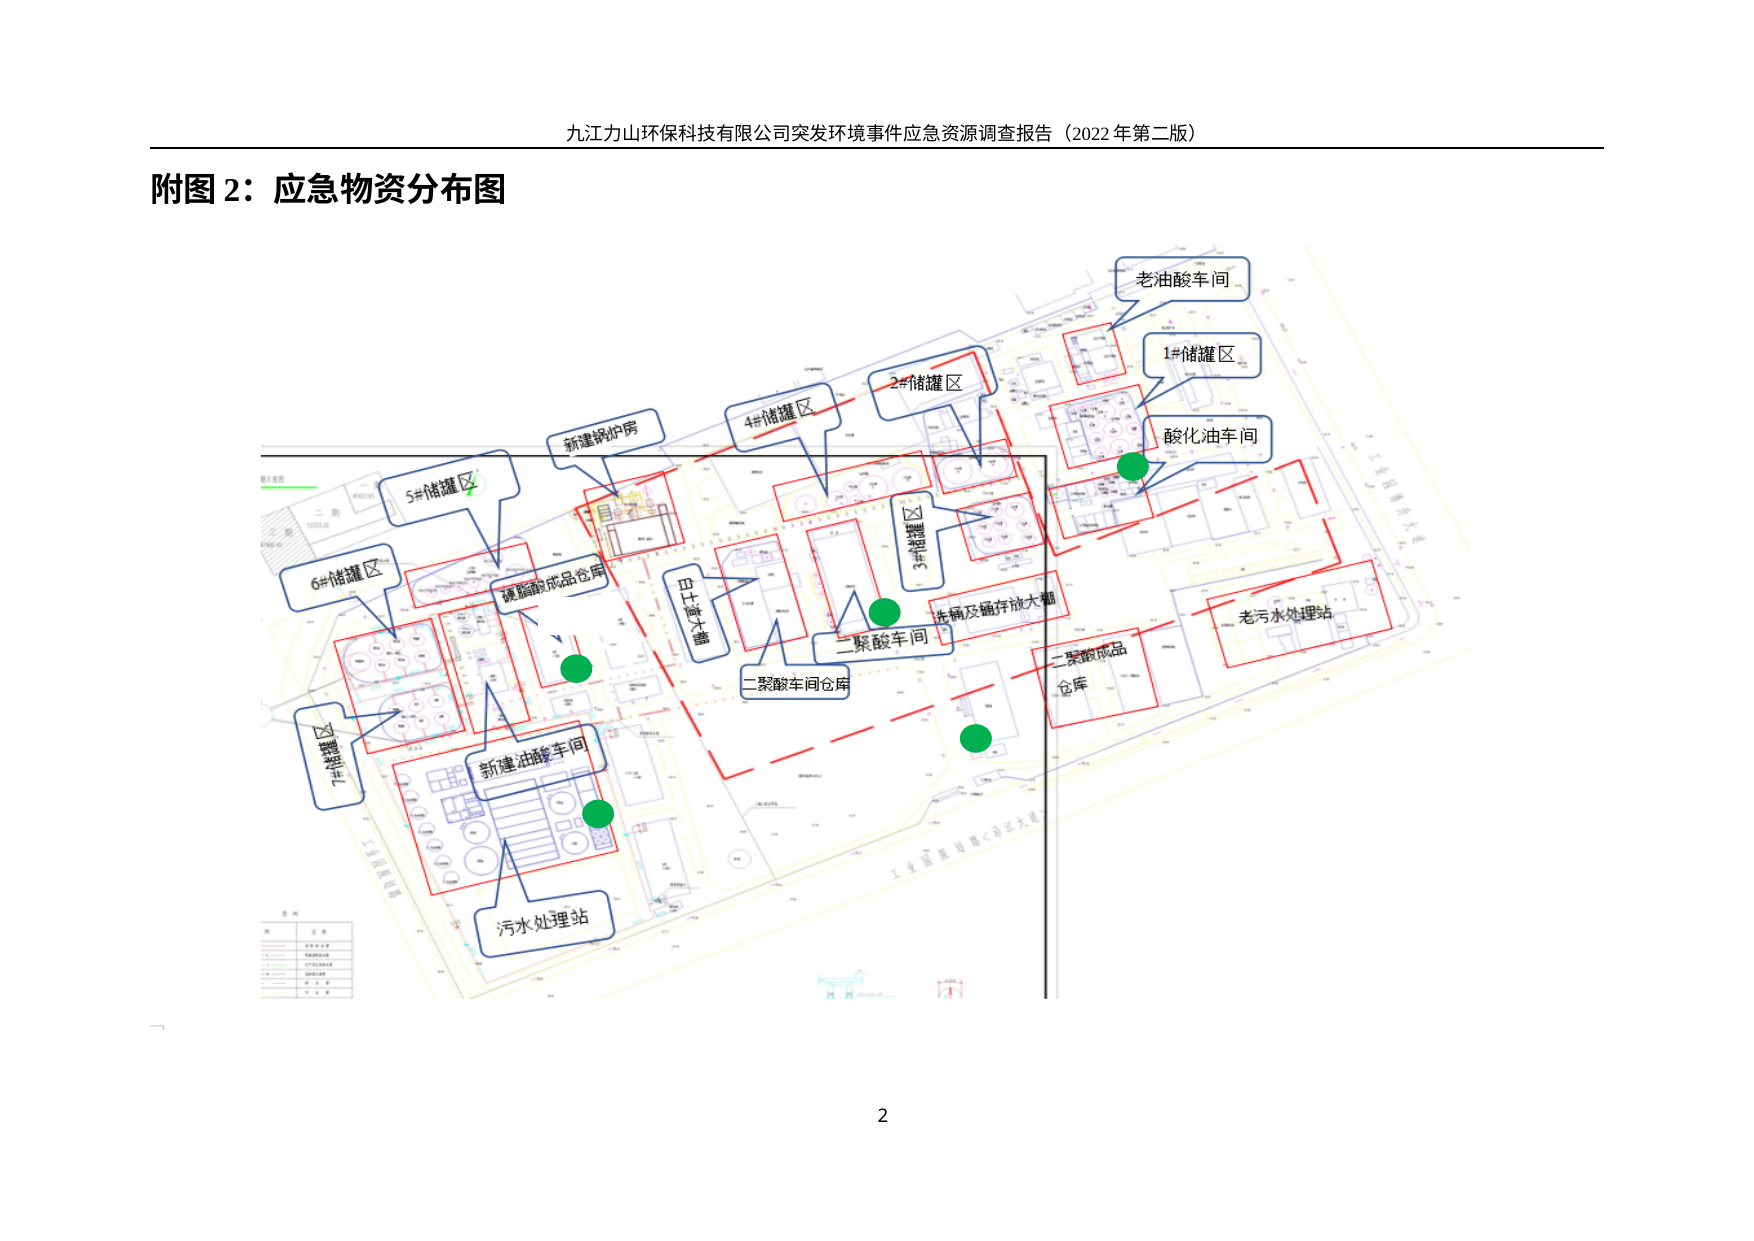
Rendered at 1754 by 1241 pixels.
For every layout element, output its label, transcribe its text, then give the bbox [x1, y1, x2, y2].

subtitle 附图2：应急物资分布图 [150, 162, 1604, 211]
picture [150, 240, 1471, 1030]
